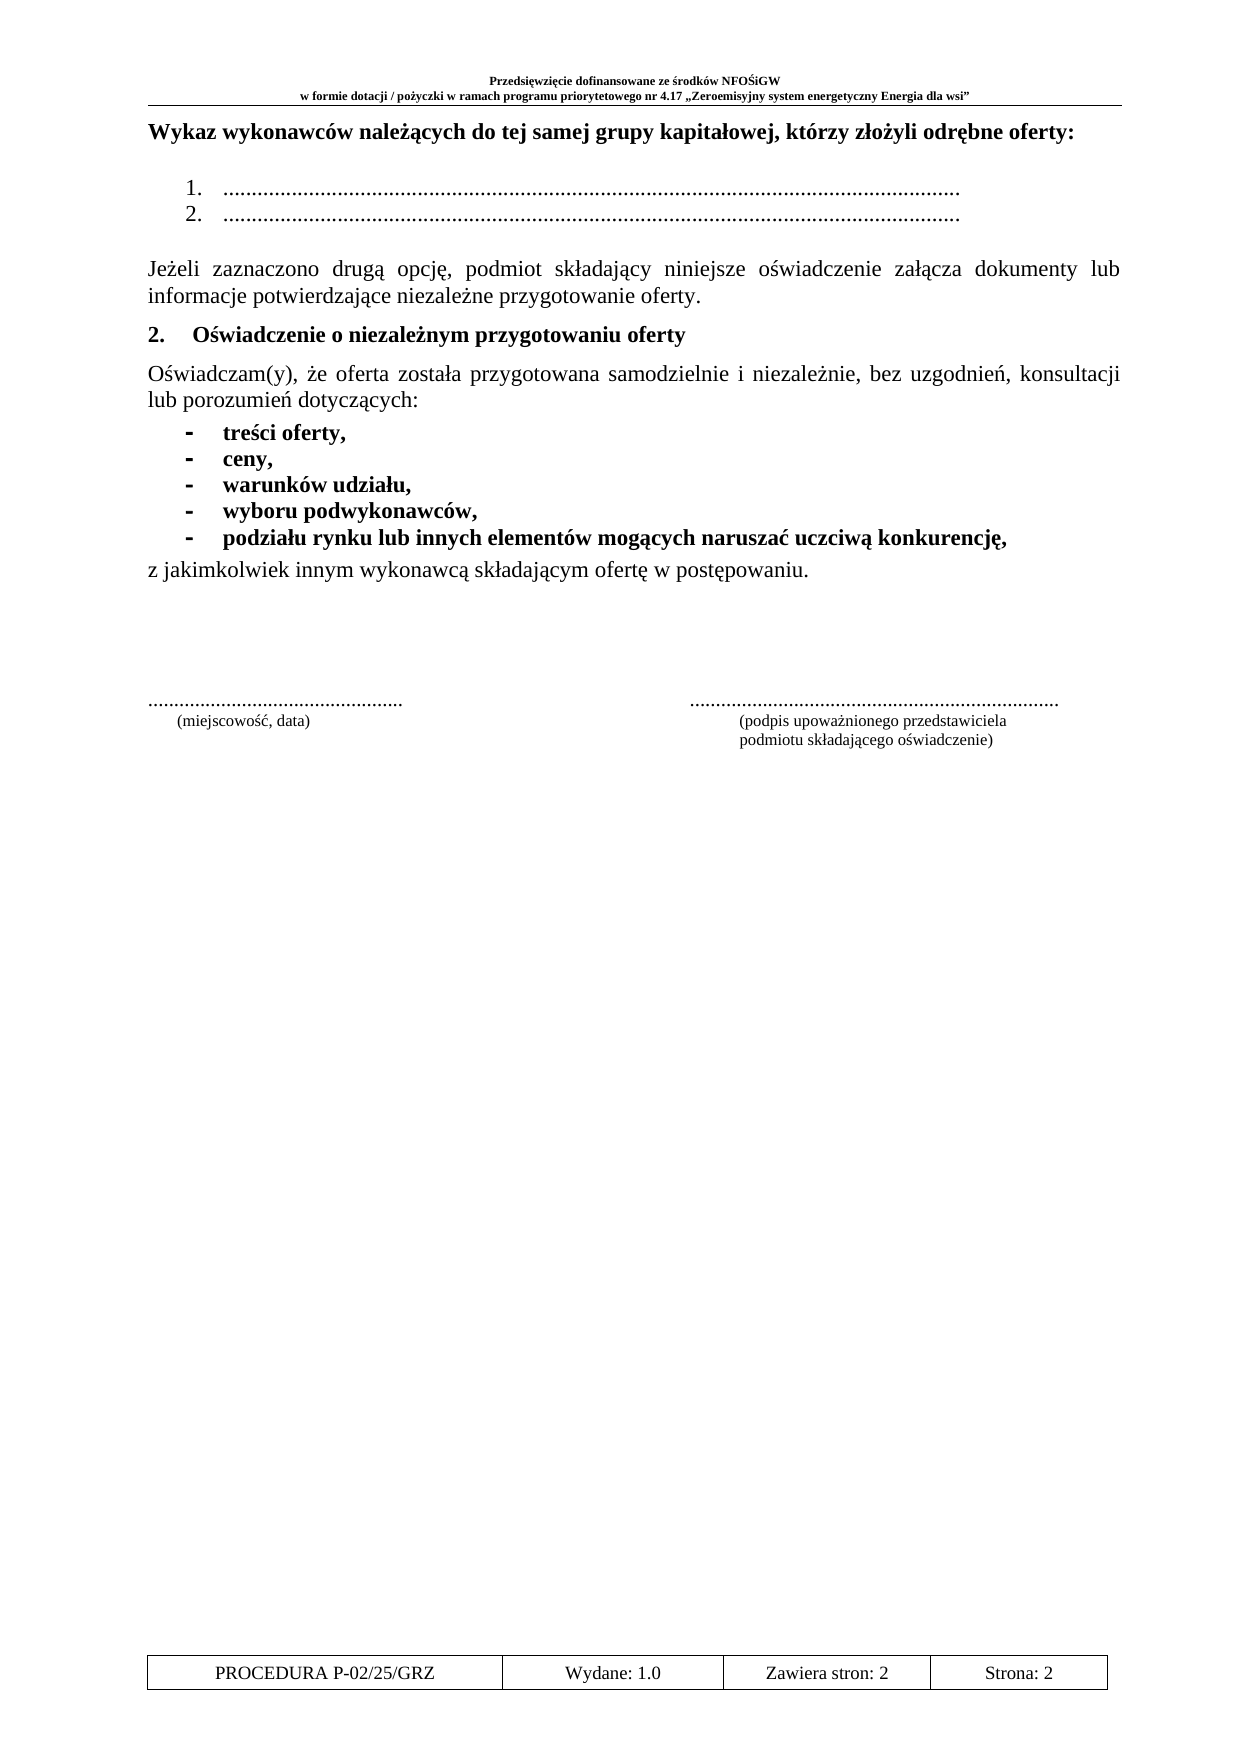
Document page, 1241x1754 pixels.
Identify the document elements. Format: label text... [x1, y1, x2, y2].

text ................................................. ....................................................................... [148, 687, 1122, 711]
list podziału rynku lub innych elementów mogących naruszać uczciwą konkurencję, [185, 524, 1122, 550]
text z jakimkolwiek innym wykonawcą składającym ofertę w postępowaniu. [148, 557, 1122, 583]
list wyboru podwykonawców, [185, 498, 1122, 524]
list treści oferty, [185, 418, 1122, 445]
text Jeżeli zaznaczono drugą opcję, podmiot składający niniejsze oświadczenie załącza dokumenty lub informacje potwierdzające niezależne przygotowanie oferty. [148, 256, 1122, 308]
text (miejscowość, data) (podpis upoważnionego przedstawiciela [148, 711, 1122, 730]
text Wykaz wykonawców należących do tej samej grupy kapitałowej, którzy złożyli odrębne oferty: [148, 118, 1122, 144]
text Oświadczam(y), że oferta została przygotowana samodzielnie i niezależnie, bez uzgodnień, konsultacji lub porozumień dotyczących: [148, 359, 1122, 412]
list ................................................................................................................................. [185, 200, 1122, 226]
list ceny, [185, 445, 1122, 471]
list warunków udziału, [185, 471, 1122, 498]
list ................................................................................................................................. [185, 174, 1122, 200]
list Oświadczenie o niezależnym przygotowaniu oferty [148, 321, 1122, 347]
text podmiotu składającego oświadczenie) [148, 730, 1122, 749]
